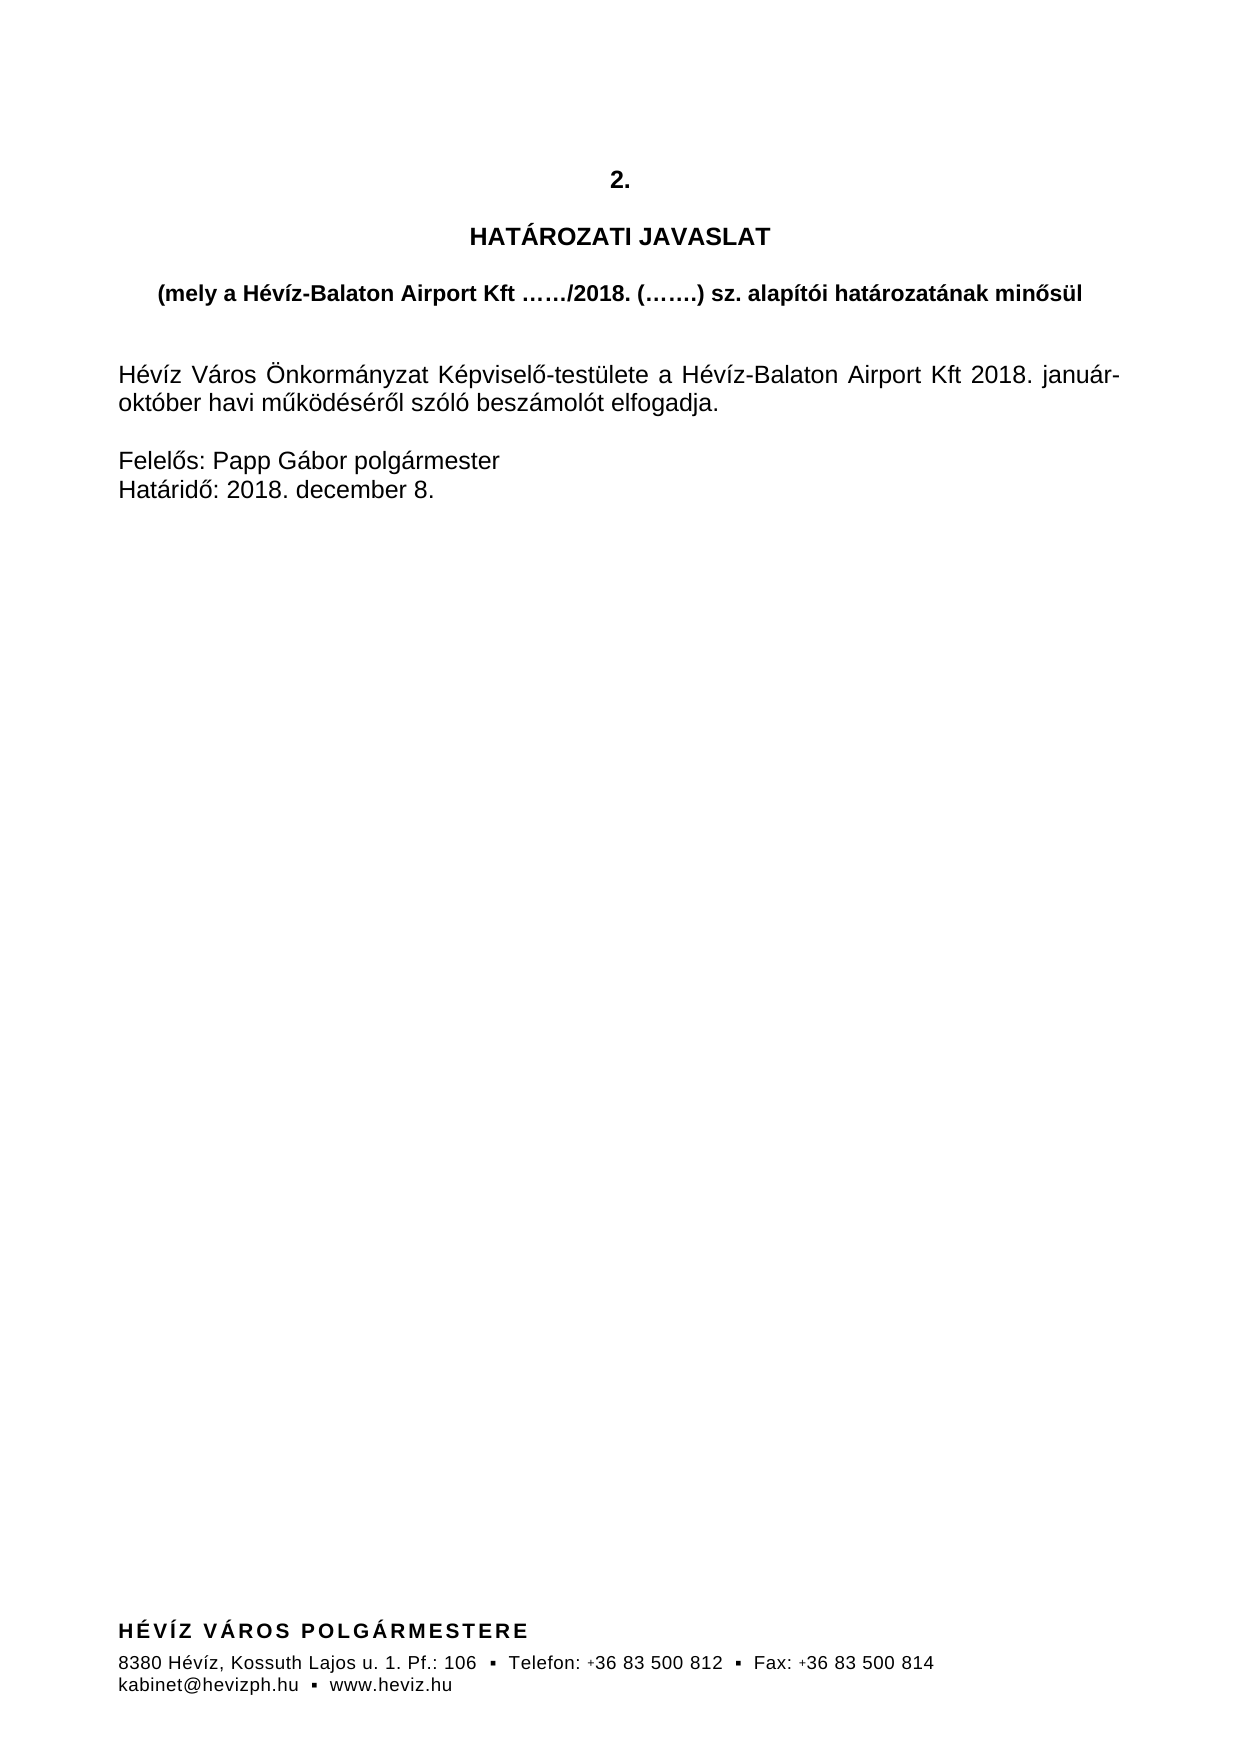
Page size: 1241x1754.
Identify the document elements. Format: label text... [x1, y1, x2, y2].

text Határidő: 2018. december 8. [118, 474, 1122, 503]
text 2. [118, 165, 1122, 193]
text Felelős: polgármester [118, 446, 1122, 474]
text HATÁROZATI JAVASLAT [118, 222, 1122, 251]
text (mely a Hévíz-Balaton Airport Kft ……/2018. (…….) sz. alapítói határozatának minősül [118, 280, 1122, 306]
text Hévíz Város Önkormányzat Képviselő-testülete a Hévíz-Balaton Airport Kft 2018. január-október havi működéséről szóló beszámolót elfogadja. [118, 359, 1122, 417]
